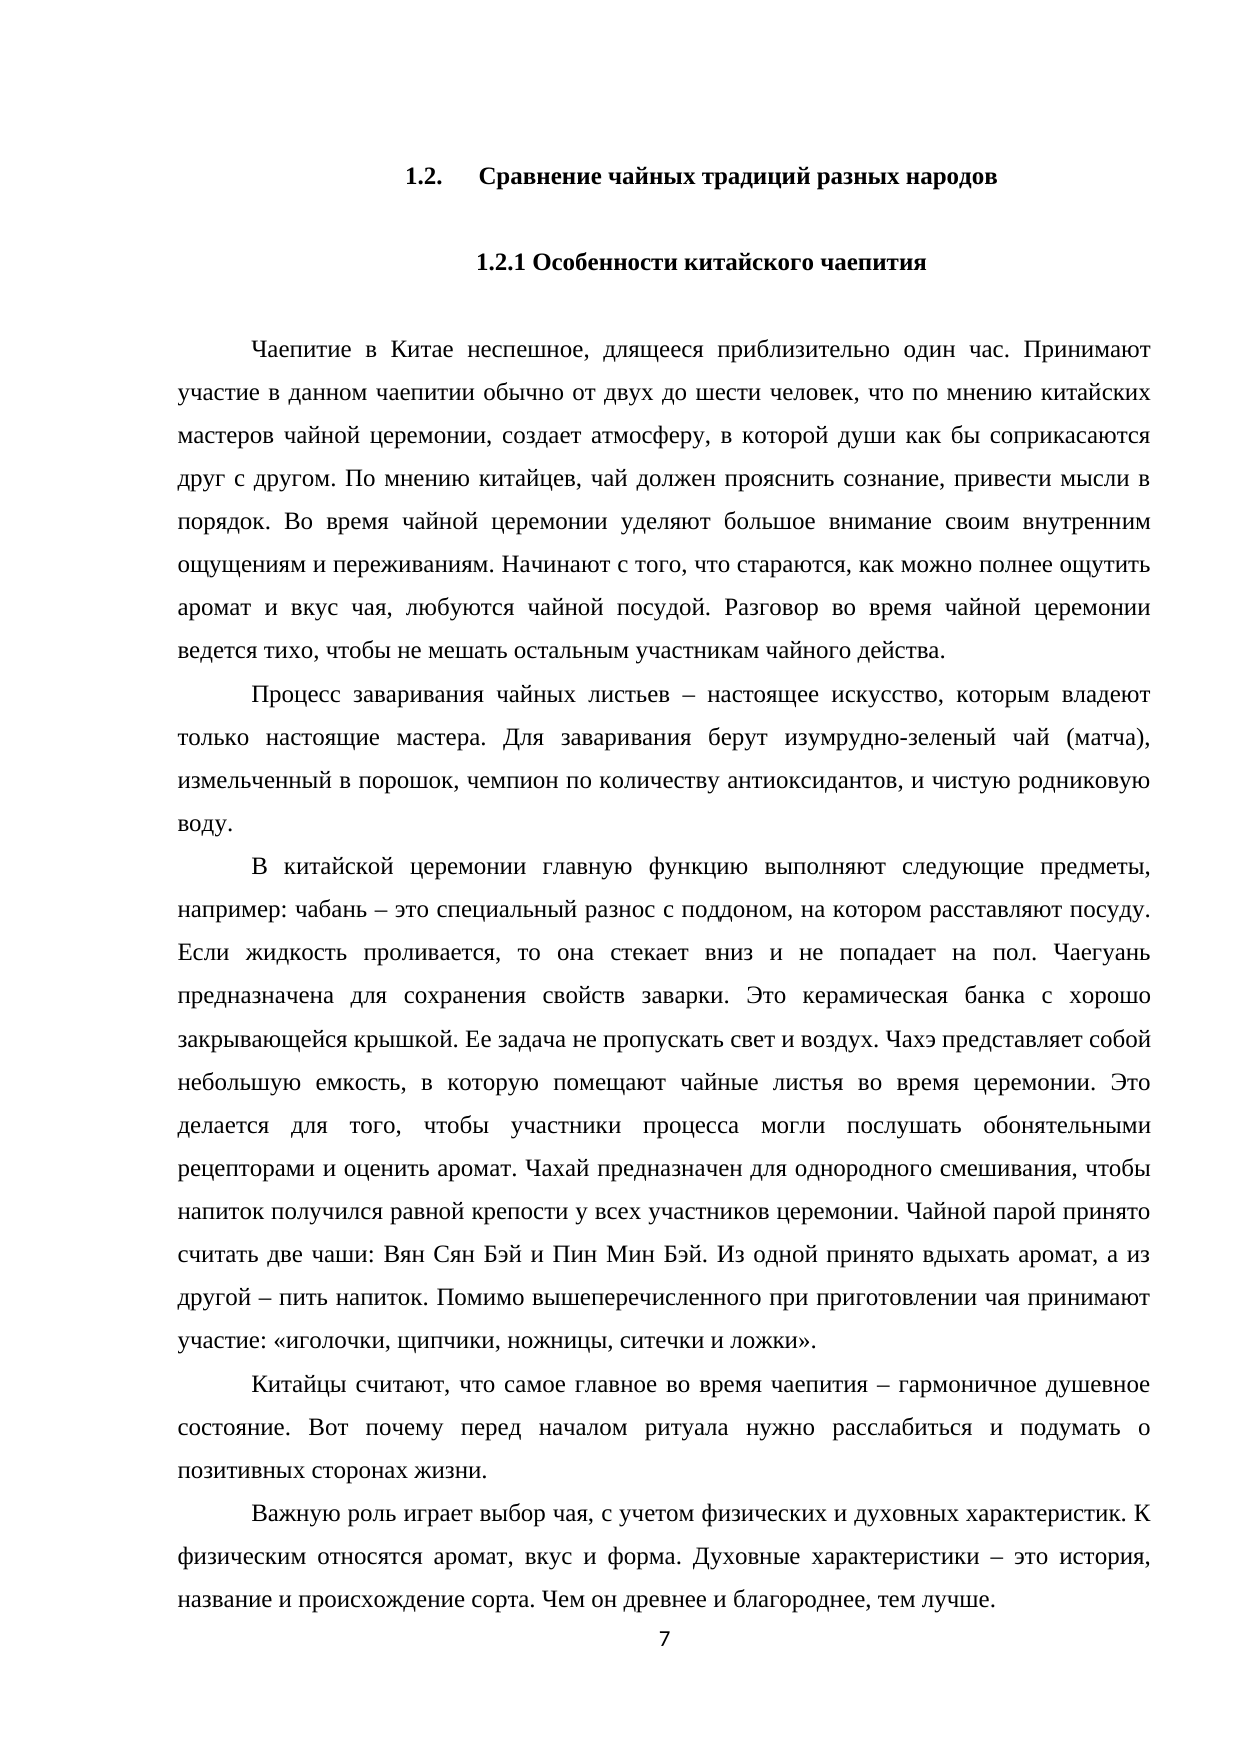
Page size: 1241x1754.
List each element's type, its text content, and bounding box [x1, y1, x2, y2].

text Важную роль играет выбор чая, с учетом физических и духовных характеристик. К физическим относятся аромат, вкус и форма. Духовные характеристики – это история, название и происхождение сорта. Чем он древнее и благороднее, тем лучше. [177, 1498, 1152, 1613]
text Китайцы считают, что самое главное во время чаепития – гармоничное душевное состояние. Вот почему перед началом ритуала нужно расслабиться и подумать о позитивных сторонах жизни. [177, 1369, 1152, 1484]
text 1.2.1 Особенности китайского чаепития [177, 247, 1152, 276]
text Процесс заваривания чайных листьев – настоящее искусство, которым владеют только настоящие мастера. Для заваривания берут изумрудно-зеленый чай (матча), измельченный в порошок, чемпион по количеству антиоксидантов, и чистую родниковую воду. [177, 679, 1152, 837]
list Сравнение чайных традиций разных народов [177, 161, 1152, 190]
text Чаепитие в Китае неспешное, длящееся приблизительно один час. Принимают участие в данном чаепитии обычно от двух до шести человек, что по мнению китайских мастеров чайной церемонии, создает атмосферу, в которой души как бы соприкасаются друг с другом. По мнению китайцев, чай должен прояснить сознание, привести мысли в порядок. Во время чайной церемонии уделяют большое внимание своим внутренним ощущениям и переживаниям. Начинают с того, что стараются, как можно полнее ощутить аромат и вкус чая, любуются чайной посудой. Разговор во время чайной церемонии ведется тихо, чтобы не мешать остальным участникам чайного действа. [177, 334, 1152, 664]
text В китайской церемонии главную функцию выполняют следующие предметы, например: чабань – это специальный разнос с поддоном, на котором расставляют посуду. Если жидкость проливается, то она стекает вниз и не попадает на пол. Чаегуань предназначена для сохранения свойств заварки. Это керамическая банка с хорошо закрывающейся крышкой. Ее задача не пропускать свет и воздух. Чахэ представляет собой небольшую емкость, в которую помещают чайные листья во время церемонии. Это делается для того, чтобы участники процесса могли послушать обонятельными рецепторами и оценить аромат. Чахай предназначен для однородного смешивания, чтобы напиток получился равной крепости у всех участников церемонии. Чайной парой принято считать две чаши: Вян Сян Бэй и Пин Мин Бэй. Из одной принято вдыхать аромат, а из другой – пить напиток. Помимо вышеперечисленного при приготовлении чая принимают участие: «иголочки, щипчики, ножницы, ситечки и ложки». [177, 851, 1152, 1354]
